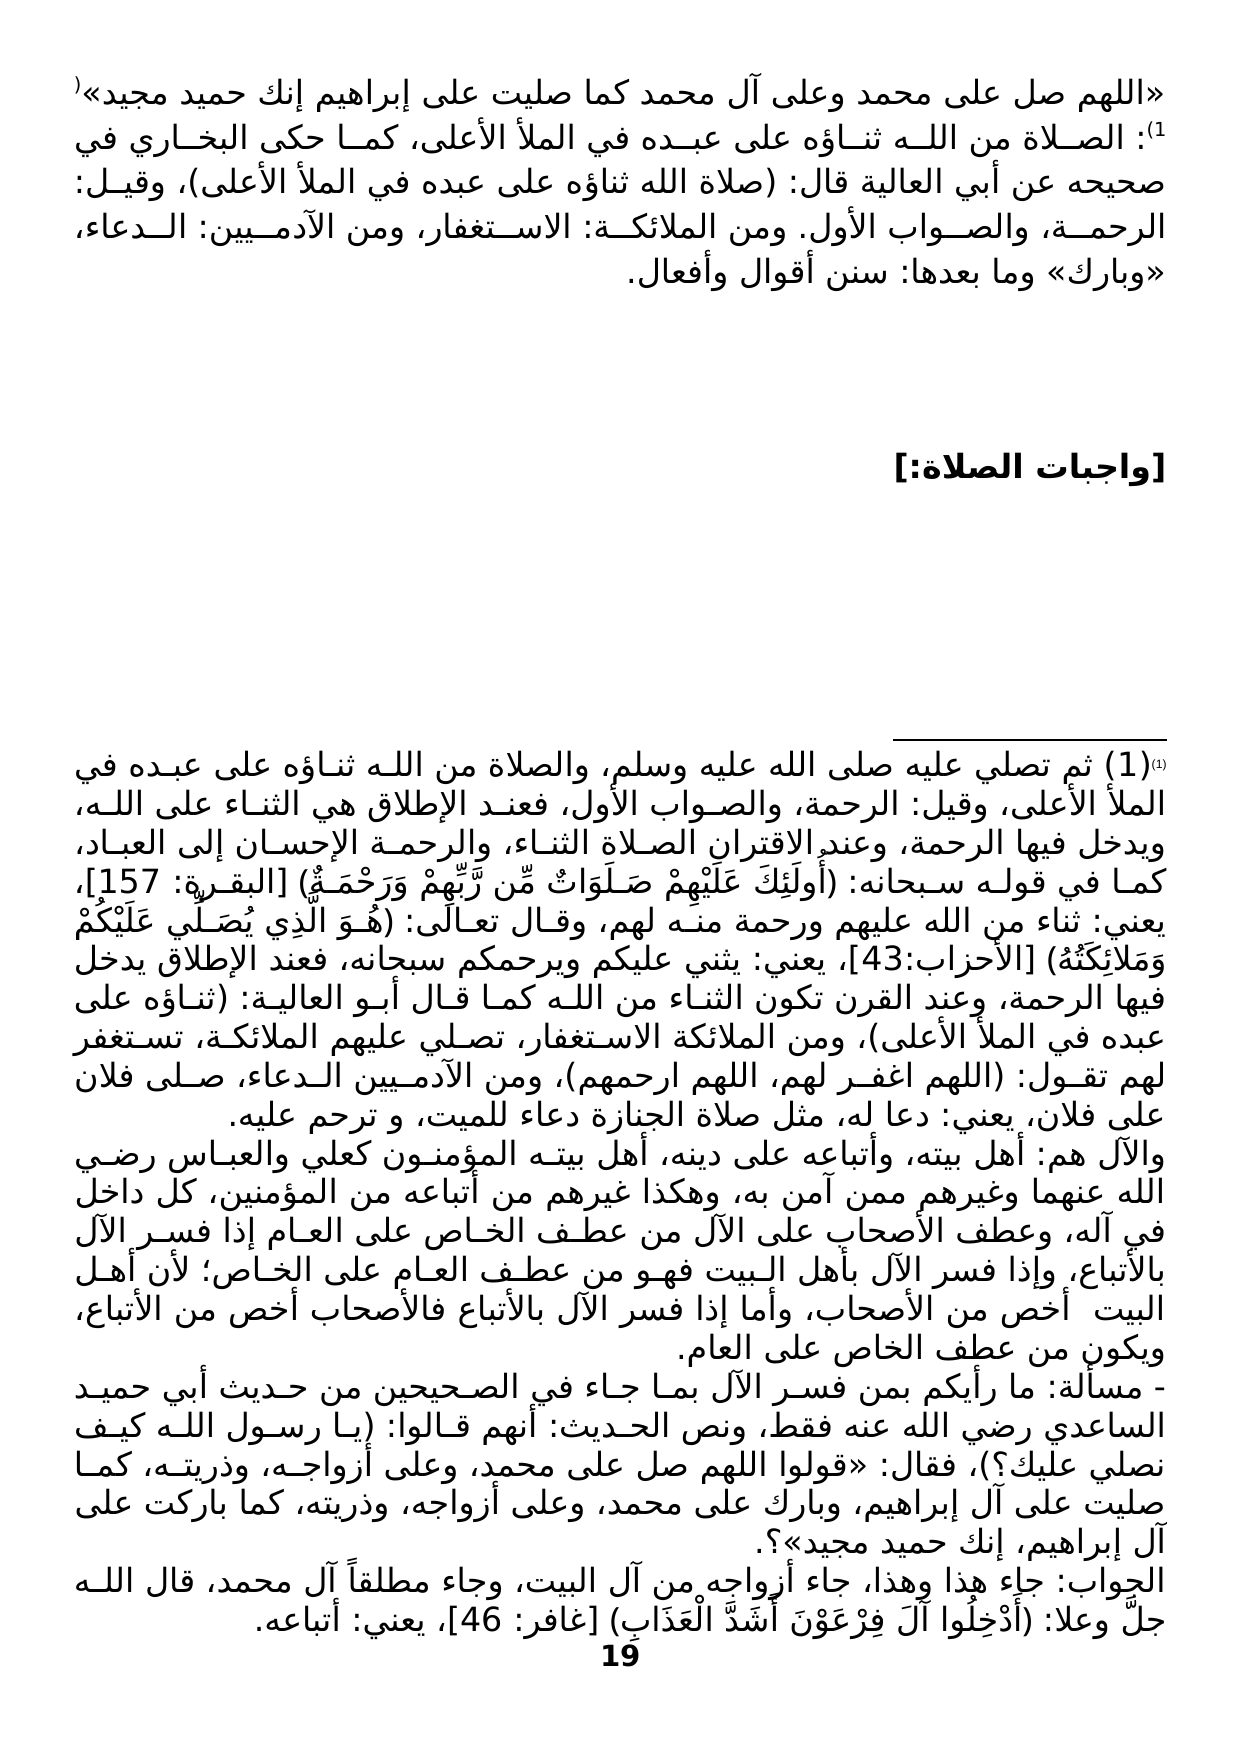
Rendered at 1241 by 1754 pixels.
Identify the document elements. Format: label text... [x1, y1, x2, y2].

text «اللهم صل على محمد وعلى آل محمد كما صليت على إبراهيم إنك حميد مجيد»(1): الصلاة من الله ثناؤه على عبده في الملأ الأعلى، كما حكى البخاري في صحيحه عن أبي العالية قال: (صلاة الله ثناؤه على عبده في الملأ الأعلى)، وقيل: الرحمة، والصواب الأول. ومن الملائكة: الاستغفار، ومن الآدميين: الدعاء، «وبارك» وما بعدها: سنن أقوال وأفعال. [74, 74, 1166, 291]
text [واجبات الصلاة:] [74, 448, 1166, 486]
